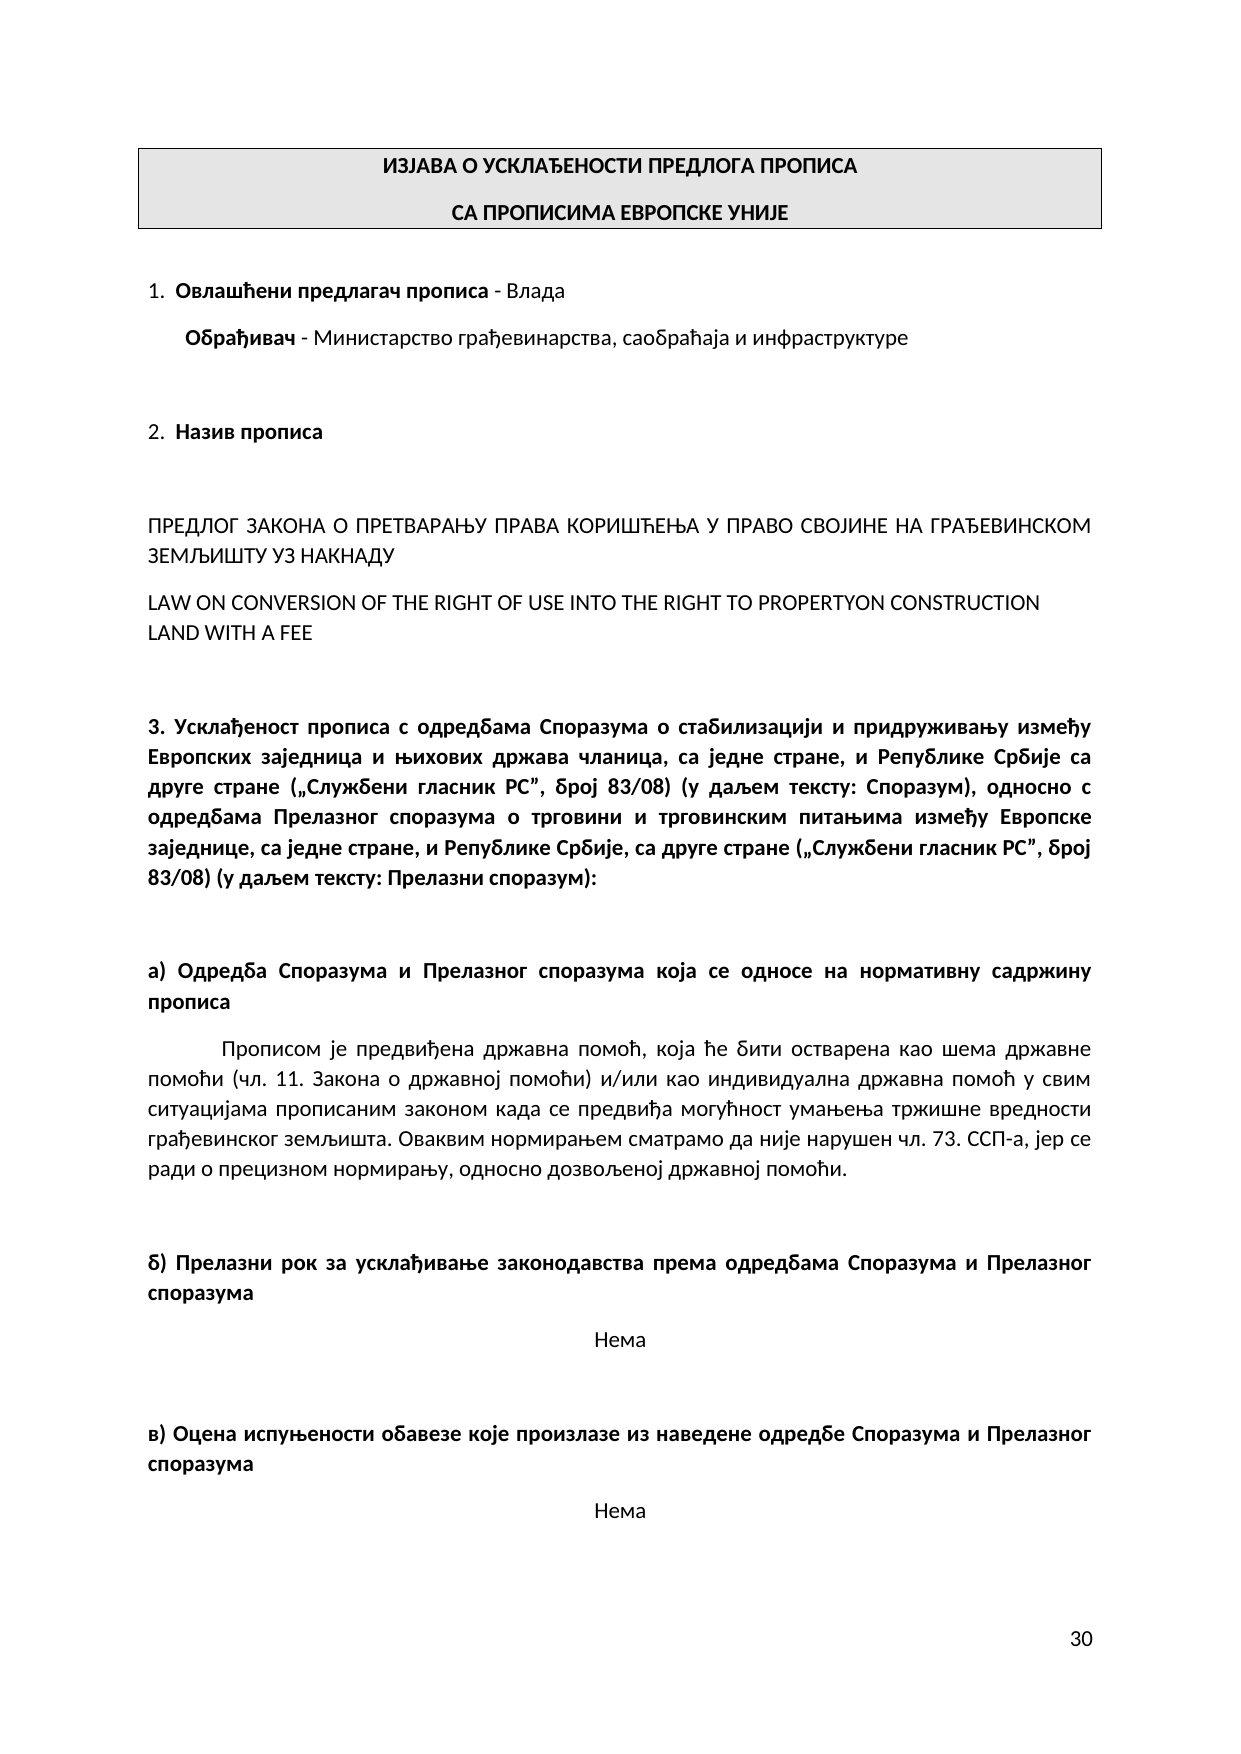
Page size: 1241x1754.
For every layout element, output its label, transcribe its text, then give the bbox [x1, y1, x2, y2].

text Обрађивач - Министарство грађевинарства, саобраћаја и инфраструктуре [148, 323, 1093, 351]
text 3. Усклађеност прописа с одредбама Споразума о стабилизацији и придруживању између Европских заједница и њихових држава чланица, са једне стране, и Републике Србије са друге стране („Службени гласник РС”, број 83/08) (у даљем тексту: Споразум), односно с одредбама Прелазног споразума о трговини и трговинским питањима између Европске заједнице, са једне стране, и Републике Србије, са друге стране („Службени гласник РС”, број 83/08) (у даљем тексту: Прелазни споразум): [148, 712, 1093, 891]
text ПРЕДЛОГ ЗАКОНА О ПРЕТВАРАЊУ ПРАВА КОРИШЋЕЊА У ПРАВО СВОЈИНЕ НА ГРАЂЕВИНСКОМ ЗЕМЉИШТУ УЗ НАКНАДУ [148, 511, 1093, 569]
text Нема [148, 1325, 1093, 1353]
text Нема [148, 1496, 1093, 1524]
text ИЗЈАВА О УСКЛАЂЕНОСТИ ПРЕДЛОГА ПРОПИСА [139, 149, 1101, 179]
text 2. Назив прописа [148, 417, 1093, 445]
text СА ПРОПИСИМА ЕВРОПСКЕ УНИЈЕ [139, 194, 1101, 228]
text б) Прелазни рок за усклађивање законодавства према одредбама Споразума и Прелазног споразума [148, 1248, 1093, 1306]
text 1. Овлашћени предлагач прописа - Влада [148, 276, 1093, 304]
text в) Оцена испуњености обавезе које произлазе из наведене одредбе Споразума и Прелазног споразума [148, 1419, 1093, 1477]
text а) Одредба Споразума и Прелазног споразума која се односе на нормативну садржину прописа [148, 957, 1093, 1015]
text LAW ON CONVERSION OF THE RIGHT OF USE INTO THE RIGHT TO PROPERTYON CONSTRUCTION LAND WITH A FEE [148, 588, 1093, 646]
text Прописом је предвиђена државна помоћ, која ће бити остварена као шема државне помоћи (чл. 11. Закона о државној помоћи) и/или као индивидуална државна помоћ у свим ситуацијама прописаним законом када се предвиђа могућност умањења тржишне вредности грађевинског земљишта. Оваквим нормирањем сматрамо да није нарушен чл. 73. ССП-а, јер се ради о прецизном нормирању, односно дозвољеној државној помоћи. [148, 1034, 1093, 1182]
